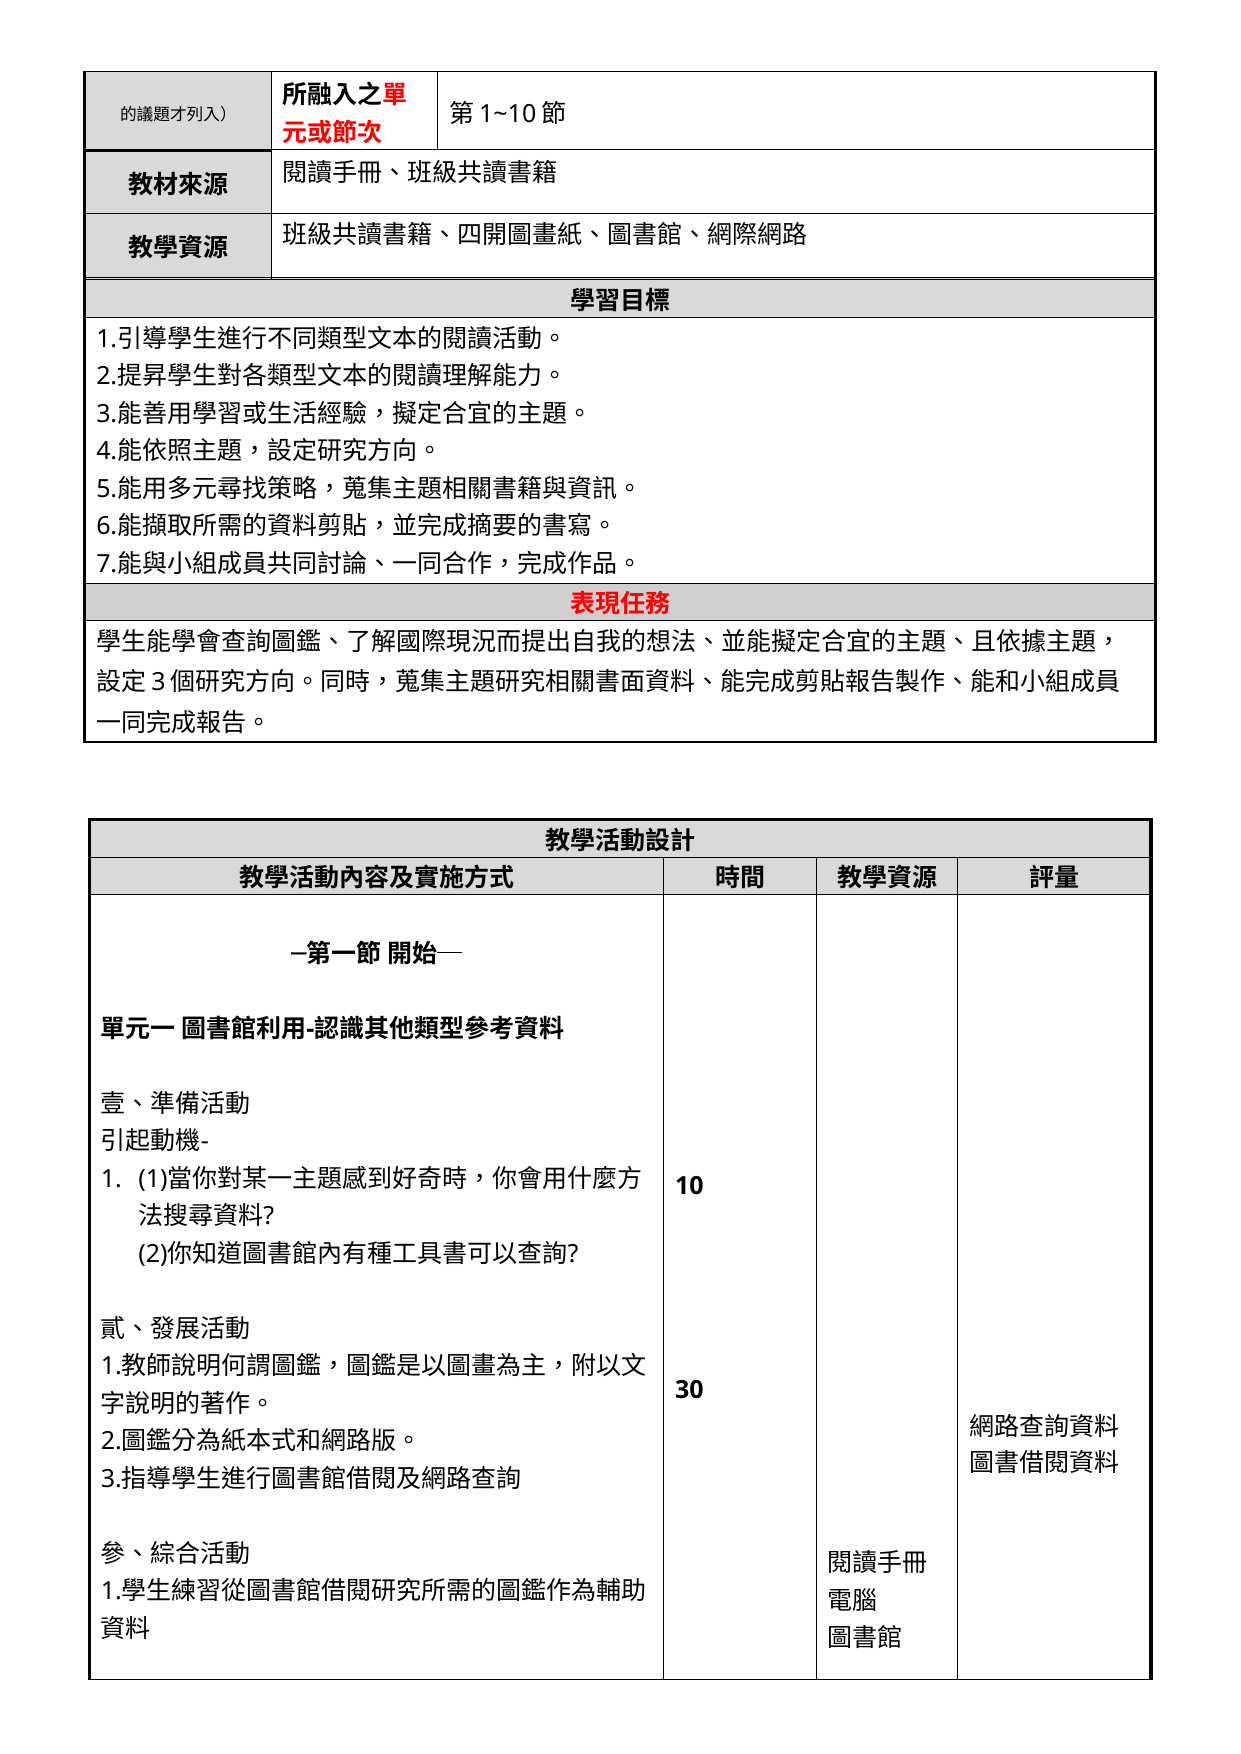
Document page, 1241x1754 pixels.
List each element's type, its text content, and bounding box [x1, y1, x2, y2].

table_cell 班級共讀書籍、四開圖畫紙、圖書館、網際網路 [272, 214, 1154, 277]
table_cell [817, 895, 957, 1678]
table_cell 閱讀手冊、班級共讀書籍 [272, 150, 1154, 213]
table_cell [91, 895, 663, 1678]
table_header 教學活動設計 [91, 821, 1149, 857]
table_cell 所融入之單元或節次 [272, 72, 437, 149]
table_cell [86, 72, 271, 149]
table_cell 評量 [958, 858, 1149, 894]
table_cell 教學資源 [86, 214, 271, 277]
table_cell 學習目標 [86, 280, 1154, 317]
table_cell 時間 [664, 858, 816, 894]
table_cell 學生能學會查詢圖鑑、了解國際現況而提出自我的想法、並能擬定合宜的主題、且依據主題，設定3個研究方向。同時，蒐集主題研究相關書面資料、能完成剪貼報告製作、能和小組成員一同完成報告。 [86, 621, 1154, 741]
table_cell 1.引導學生進行不同類型文本的閱讀活動。 2.提昇學生對各類型文本的閱讀理解能力。 3.能善用學習或生活經驗，擬定合宜的主題。 4.能依照主題，設定研究方向。 5.能用多元尋找策略，蒐集主題相關書籍與資訊。 6.能擷取所需的資料剪貼，並完成摘要的書寫。 7.能與小組成員共同討論、一同合作，完成作品。 [86, 318, 1154, 582]
table_cell 第1~10節 [438, 72, 1154, 149]
table_cell 10 30 30 50 40 [664, 895, 816, 1678]
table_cell 教材來源 [86, 152, 271, 213]
table_cell 教學活動內容及實施方式 [91, 858, 663, 894]
table_cell 表現任務 [86, 584, 1154, 620]
table_cell 教學資源 [817, 858, 957, 894]
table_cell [958, 895, 1149, 1678]
